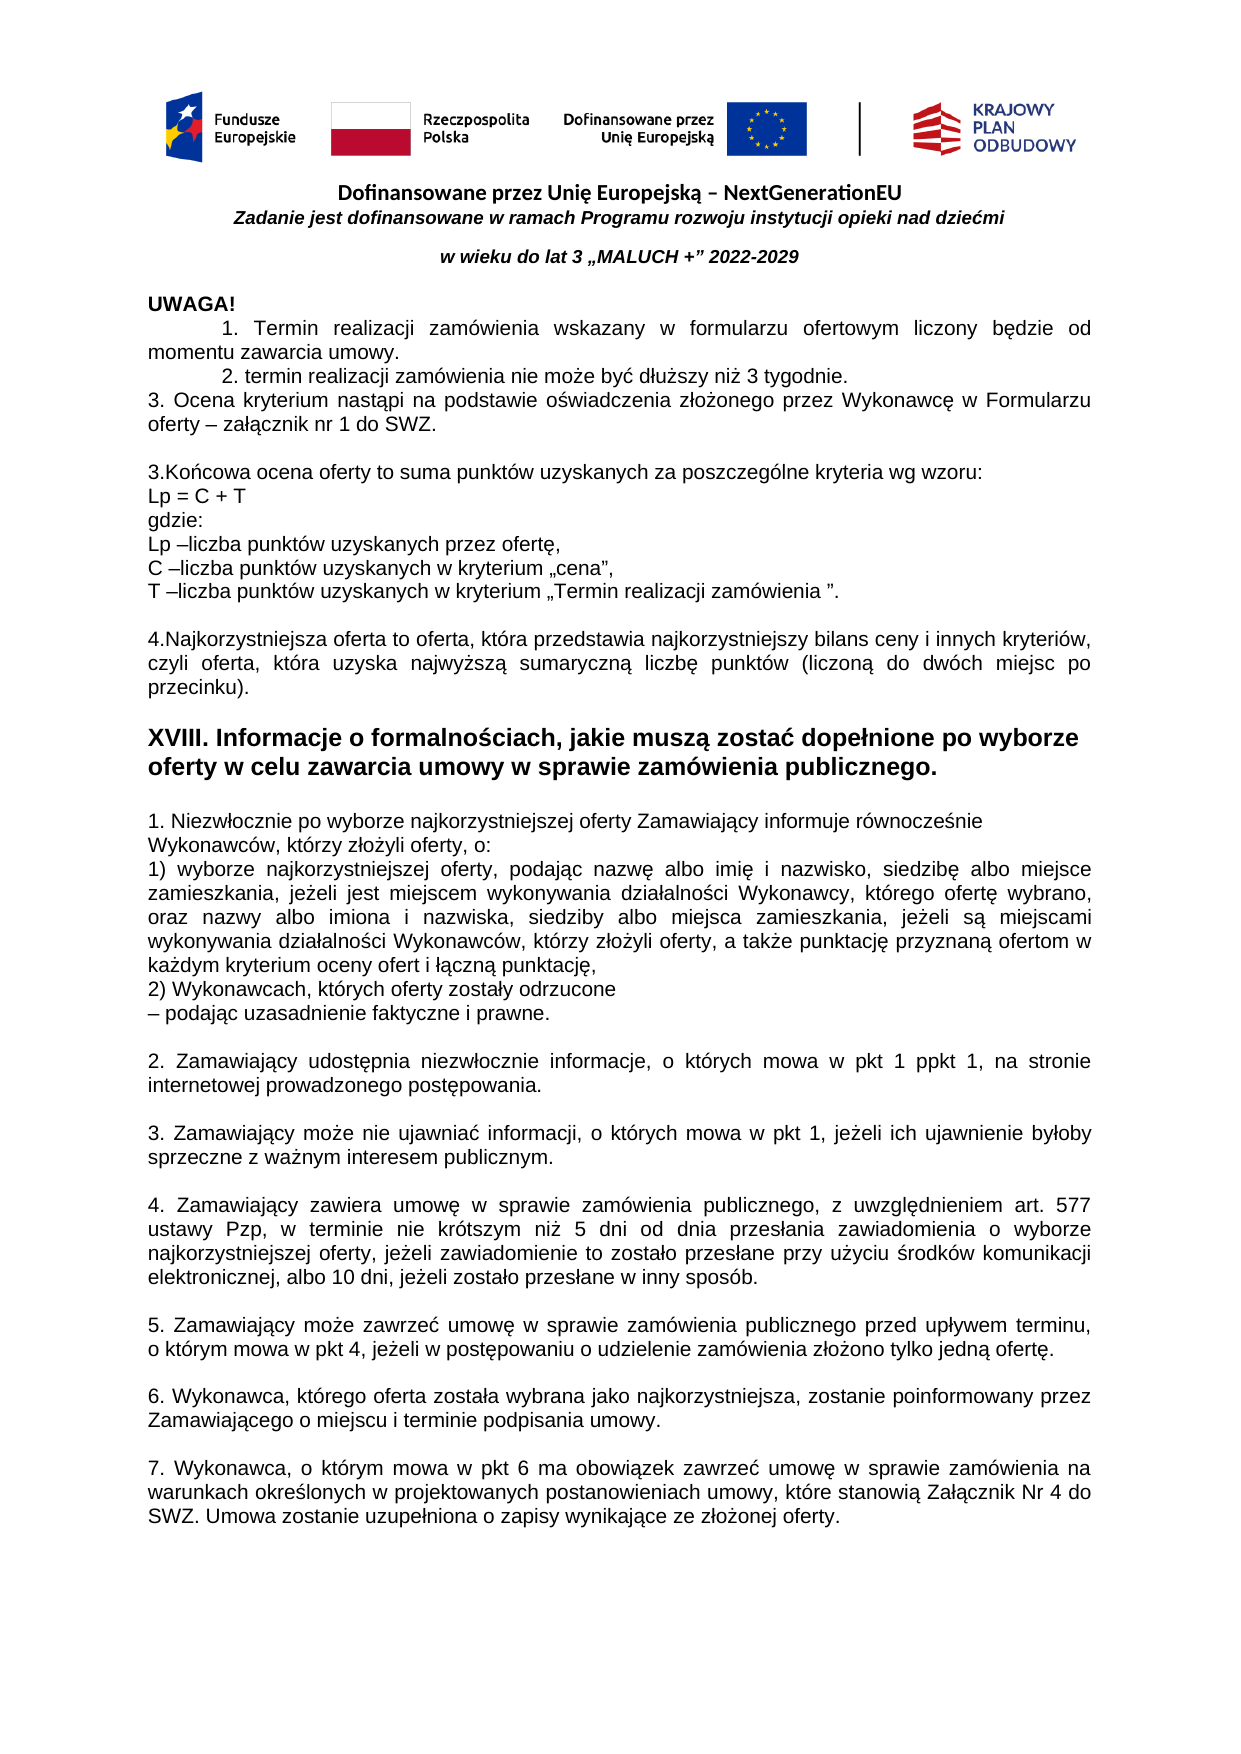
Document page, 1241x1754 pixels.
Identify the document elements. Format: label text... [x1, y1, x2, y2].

text 5. Zamawiający może zawrzeć umowę w sprawie zamówienia publicznego przed upływem terminu, o którym mowa w pkt 4, jeżeli w postępowaniu o udzielenie zamówienia złożono tylko jedną ofertę. [148, 1312, 1093, 1360]
text gdzie: [148, 507, 1093, 531]
text Lp –liczba punktów uzyskanych przez ofertę, [148, 531, 1093, 555]
text UWAGA! [148, 292, 1093, 316]
text C –liczba punktów uzyskanych w kryterium „cena”, [148, 555, 1093, 579]
list 1. Termin realizacji zamówienia wskazany w formularzu ofertowym liczony będzie od momentu zawarcia umowy. [148, 316, 1093, 364]
text 1. Niezwłocznie po wyborze najkorzystniejszej oferty Zamawiający informuje równocześnie [148, 809, 1093, 833]
text 2) Wykonawcach, których oferty zostały odrzucone [148, 977, 1093, 1001]
text 1) wyborze najkorzystniejszej oferty, podając nazwę albo imię i nazwisko, siedzibę albo miejsce zamieszkania, jeżeli jest miejscem wykonywania działalności Wykonawcy, którego ofertę wybrano, oraz nazwy albo imiona i nazwiska, siedziby albo miejsca zamieszkania, jeżeli są miejscami wykonywania działalności Wykonawców, którzy złożyli oferty, a także punktację przyznaną ofertom w każdym kryterium oceny ofert i łączną punktację, [148, 857, 1093, 977]
text T –liczba punktów uzyskanych w kryterium „Termin realizacji zamówienia ”. [148, 579, 1093, 603]
list 2. termin realizacji zamówienia nie może być dłuższy niż 3 tygodnie. [148, 364, 1093, 388]
text 2. Zamawiający udostępnia niezwłocznie informacje, o których mowa w pkt 1 ppkt 1, na stronie internetowej prowadzonego postępowania. [148, 1049, 1093, 1097]
text 4. Zamawiający zawiera umowę w sprawie zamówienia publicznego, z uwzględnieniem art. 577 ustawy Pzp, w terminie nie krótszym niż 5 dni od dnia przesłania zawiadomienia o wyborze najkorzystniejszej oferty, jeżeli zawiadomienie to zostało przesłane przy użyciu środków komunikacji elektronicznej, albo 10 dni, jeżeli zostało przesłane w inny sposób. [148, 1193, 1093, 1288]
text 3.Końcowa ocena oferty to suma punktów uzyskanych za poszczególne kryteria wg wzoru: [148, 459, 1093, 483]
text 3. Ocena kryterium nastąpi na podstawie oświadczenia złożonego przez Wykonawcę w Formularzu oferty – załącznik nr 1 do SWZ. [148, 388, 1093, 436]
text 7. Wykonawca, o którym mowa w pkt 6 ma obowiązek zawrzeć umowę w sprawie zamówienia na warunkach określonych w projektowanych postanowieniach umowy, które stanowią Załącznik Nr 4 do SWZ. Umowa zostanie uzupełniona o zapisy wynikające ze złożonej oferty. [148, 1456, 1093, 1528]
text 4.Najkorzystniejsza oferta to oferta, która przedstawia najkorzystniejszy bilans ceny i innych kryteriów, czyli oferta, która uzyska najwyższą sumaryczną liczbę punktów (liczoną do dwóch miejsc po przecinku). [148, 627, 1093, 699]
text XVIII. Informacje o formalnościach, jakie muszą zostać dopełnione po wyborze oferty w celu zawarcia umowy w sprawie zamówienia publicznego. [148, 723, 1093, 781]
text – podając uzasadnienie faktyczne i prawne. [148, 1001, 1093, 1025]
text 3. Zamawiający może nie ujawniać informacji, o których mowa w pkt 1, jeżeli ich ujawnienie byłoby sprzeczne z ważnym interesem publicznym. [148, 1121, 1093, 1169]
text Lp = C + T [148, 483, 1093, 507]
text Wykonawców, którzy złożyli oferty, o: [148, 833, 1093, 857]
text 6. Wykonawca, którego oferta została wybrana jako najkorzystniejsza, zostanie poinformowany przez Zamawiającego o miejscu i terminie podpisania umowy. [148, 1384, 1093, 1432]
